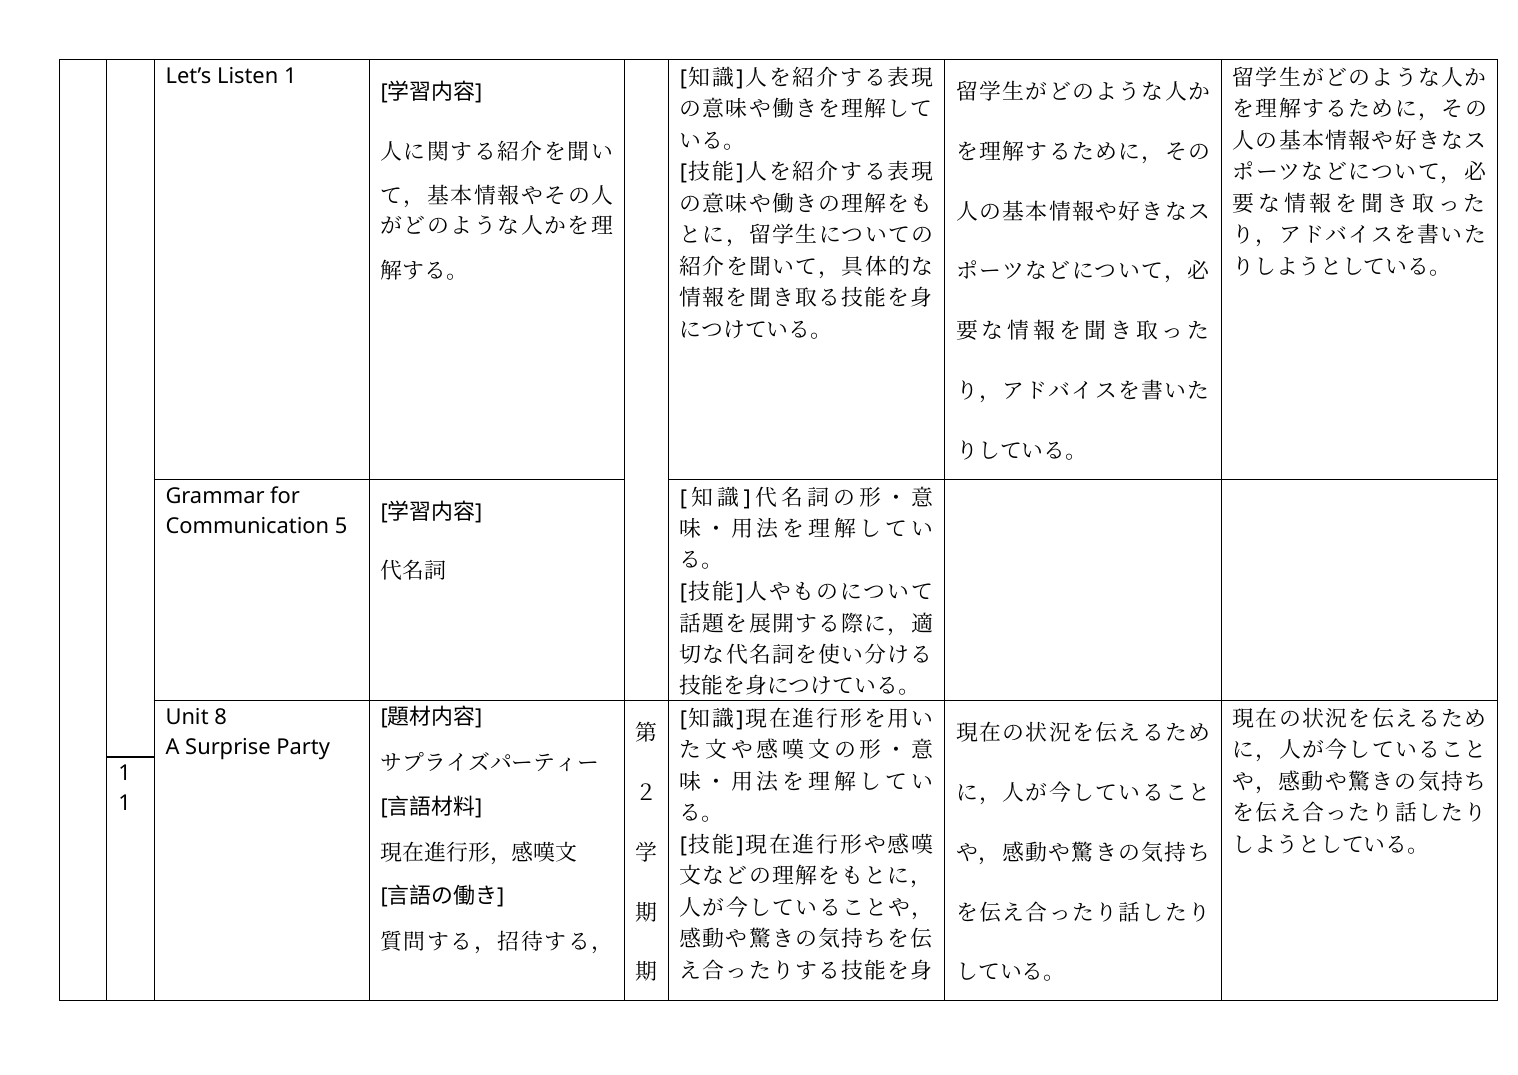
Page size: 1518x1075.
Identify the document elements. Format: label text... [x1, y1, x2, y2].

table_cell [1222, 480, 1497, 700]
table_cell [945, 480, 1221, 700]
table_cell [学習内容] 代名詞 [370, 480, 624, 700]
table_cell Unit 8 A Surprise Party [155, 701, 369, 1000]
table_cell [知識]現在進行形を用いた文や感嘆文の形・意味・用法を理解している。 [技能]現在進行形や感嘆文などの理解をもとに，人が今していることや，感動や驚きの気持ちを伝え合ったりする技能を身につけている。 [669, 701, 944, 1000]
table_cell 11 [107, 758, 154, 1000]
table_cell 第２学期期末 考 査 [625, 701, 668, 1000]
table_cell Let’s Listen 1 [155, 60, 369, 479]
table_cell [学習内容] 人に関する紹介を聞いて，基本情報やその人がどのような人かを理解する。 [370, 60, 624, 479]
table_cell 現在の状況を伝えるために，人が今していることや，感動や驚きの気持ちを伝え合ったり話したりしている。 [945, 701, 1221, 1000]
table_cell [題材内容] サプライズパーティー [言語材料] 現在進行形，感嘆文 [言語の働き] 質問する，招待する，承諾する，約束する，描写する，礼を言う [370, 701, 624, 1000]
table_cell 現在の状況を伝えるために，人が今していることや，感動や驚きの気持ちを伝え合ったり話したりしようとしている。 [1222, 701, 1497, 1000]
table_cell 留学生がどのような人かを理解するために，その人の基本情報や好きなスポーツなどについて，必要な情報を聞き取ったり，アドバイスを書いたりしようとしている。 [1222, 60, 1497, 479]
table_cell [知識]代名詞の形・意味・用法を理解している。 [技能]人やものについて話題を展開する際に，適切な代名詞を使い分ける技能を身につけている。 [669, 480, 944, 700]
table_cell Grammar for Communication 5 [155, 480, 369, 700]
table_cell 留学生がどのような人かを理解するために，その人の基本情報や好きなスポーツなどについて，必要な情報を聞き取ったり，アドバイスを書いたりしている。 [945, 60, 1221, 479]
table_cell [知識]人を紹介する表現の意味や働きを理解している。 [技能]人を紹介する表現の意味や働きの理解をもとに，留学生についての紹介を聞いて，具体的な情報を聞き取る技能を身につけている。 [669, 60, 944, 479]
